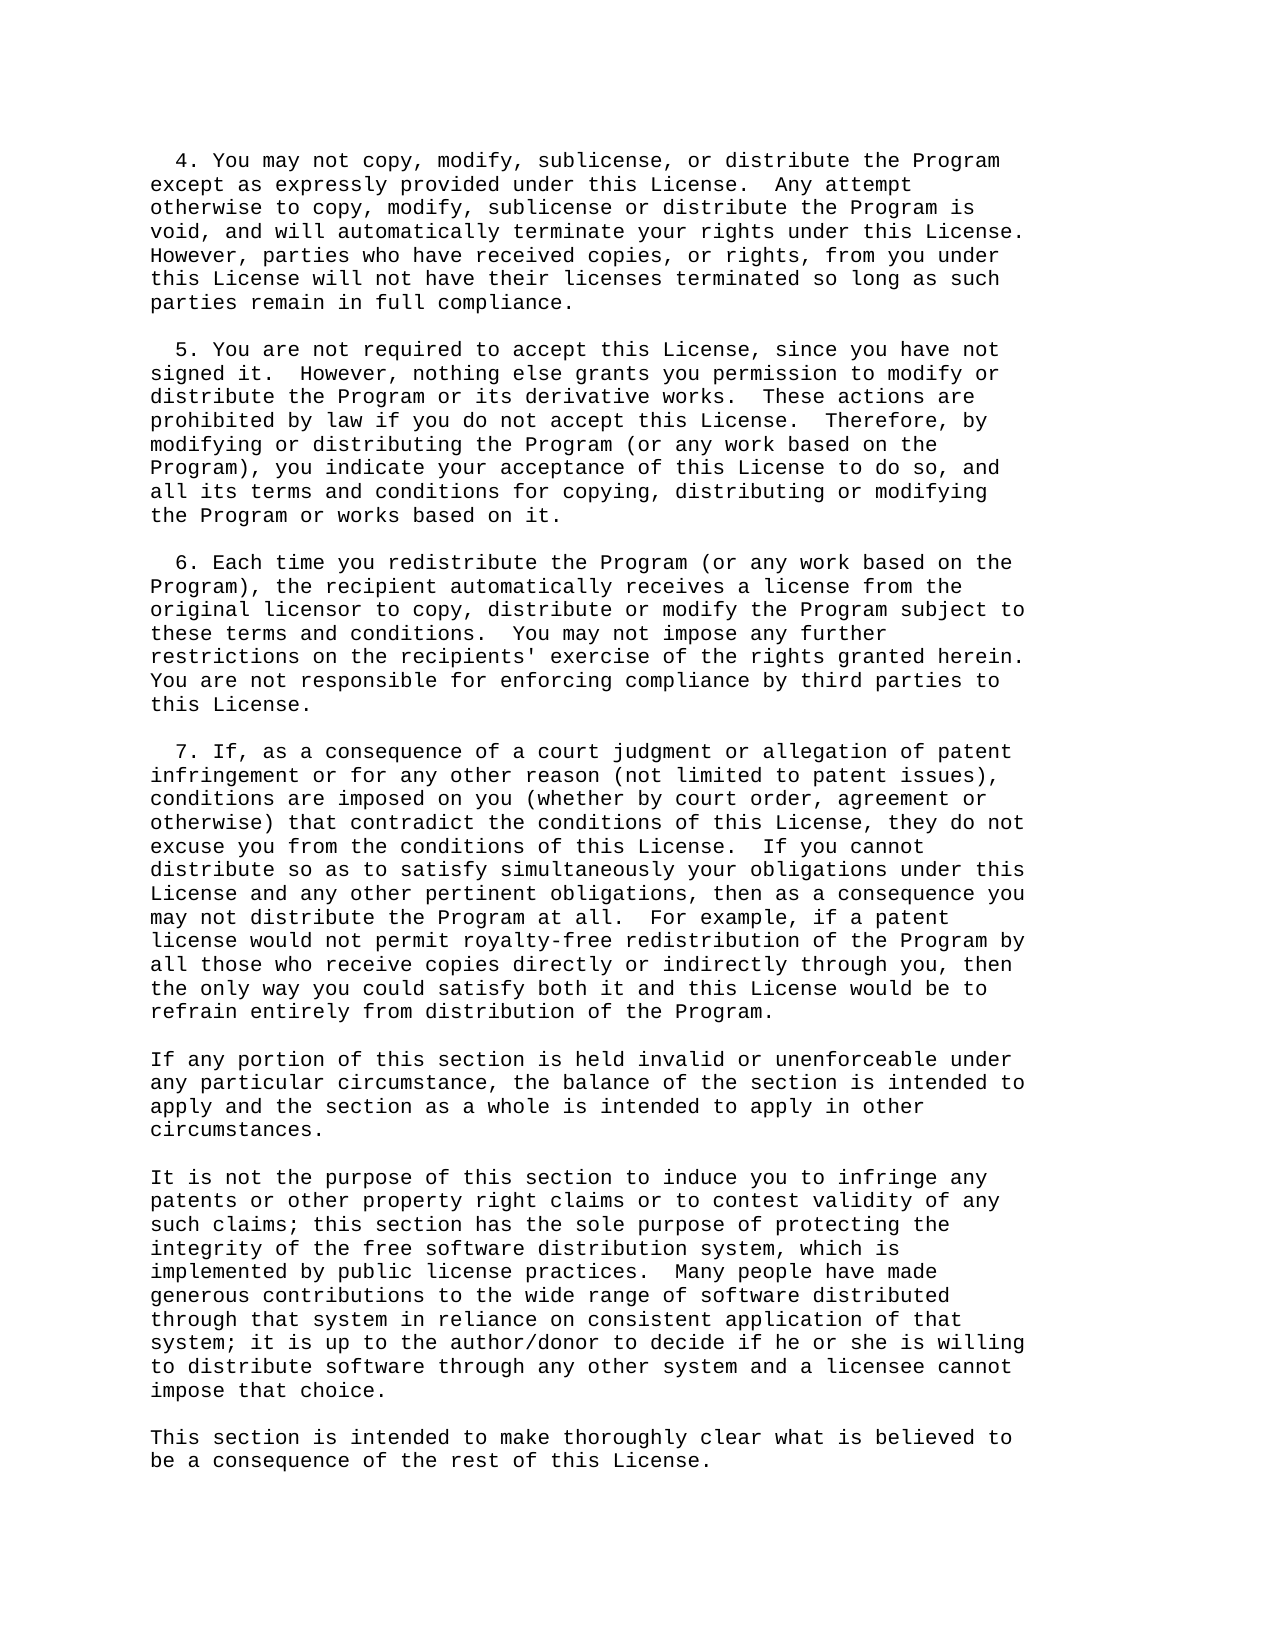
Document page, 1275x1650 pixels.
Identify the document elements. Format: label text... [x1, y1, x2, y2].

text 4. You may not copy, modify, sublicense, or distribute the Program [150, 150, 1125, 174]
text implemented by public license practices. Many people have made [150, 1261, 1125, 1285]
text be a consequence of the rest of this License. [150, 1451, 1125, 1474]
text except as expressly provided under this License. Any attempt [150, 174, 1125, 197]
text system; it is up to the author/donor to decide if he or she is willing [150, 1332, 1125, 1356]
text to distribute software through any other system and a licensee cannot [150, 1356, 1125, 1379]
text all those who receive copies directly or indirectly through you, then [150, 954, 1125, 978]
text the Program or works based on it. [150, 505, 1125, 528]
text infringement or for any other reason (not limited to patent issues), [150, 765, 1125, 788]
text otherwise to copy, modify, sublicense or distribute the Program is [150, 197, 1125, 221]
text 5. You are not required to accept this License, since you have not [150, 339, 1125, 363]
text License and any other pertinent obligations, then as a consequence you [150, 883, 1125, 907]
text However, parties who have received copies, or rights, from you under [150, 244, 1125, 268]
text conditions are imposed on you (whether by court order, agreement or [150, 788, 1125, 812]
text 7. If, as a consequence of a court judgment or allegation of patent [150, 741, 1125, 765]
text restrictions on the recipients' exercise of the rights granted herein. [150, 647, 1125, 670]
text impose that choice. [150, 1379, 1125, 1403]
text such claims; this section has the sole purpose of protecting the [150, 1214, 1125, 1238]
text apply and the section as a whole is intended to apply in other [150, 1096, 1125, 1119]
text You are not responsible for enforcing compliance by third parties to [150, 670, 1125, 694]
text This section is intended to make thoroughly clear what is believed to [150, 1427, 1125, 1451]
text integrity of the free software distribution system, which is [150, 1238, 1125, 1261]
text refrain entirely from distribution of the Program. [150, 1001, 1125, 1025]
text through that system in reliance on consistent application of that [150, 1309, 1125, 1332]
text void, and will automatically terminate your rights under this License. [150, 221, 1125, 244]
text prohibited by law if you do not accept this License. Therefore, by [150, 410, 1125, 434]
text all its terms and conditions for copying, distributing or modifying [150, 481, 1125, 505]
text If any portion of this section is held invalid or unenforceable under [150, 1048, 1125, 1072]
text signed it. However, nothing else grants you permission to modify or [150, 363, 1125, 386]
text license would not permit royalty-free redistribution of the Program by [150, 930, 1125, 954]
text the only way you could satisfy both it and this License would be to [150, 978, 1125, 1001]
text parties remain in full compliance. [150, 292, 1125, 316]
text may not distribute the Program at all. For example, if a patent [150, 907, 1125, 930]
text 6. Each time you redistribute the Program (or any work based on the [150, 552, 1125, 576]
text excuse you from the conditions of this License. If you cannot [150, 836, 1125, 859]
text It is not the purpose of this section to induce you to infringe any [150, 1167, 1125, 1190]
text Program), you indicate your acceptance of this License to do so, and [150, 457, 1125, 481]
text original licensor to copy, distribute or modify the Program subject to [150, 599, 1125, 623]
text this License will not have their licenses terminated so long as such [150, 268, 1125, 292]
text these terms and conditions. You may not impose any further [150, 623, 1125, 647]
text modifying or distributing the Program (or any work based on the [150, 434, 1125, 457]
text Program), the recipient automatically receives a license from the [150, 576, 1125, 599]
text distribute so as to satisfy simultaneously your obligations under this [150, 859, 1125, 883]
text otherwise) that contradict the conditions of this License, they do not [150, 812, 1125, 836]
text any particular circumstance, the balance of the section is intended to [150, 1072, 1125, 1096]
text this License. [150, 694, 1125, 717]
text patents or other property right claims or to contest validity of any [150, 1190, 1125, 1214]
text distribute the Program or its derivative works. These actions are [150, 386, 1125, 410]
text circumstances. [150, 1119, 1125, 1143]
text generous contributions to the wide range of software distributed [150, 1285, 1125, 1309]
